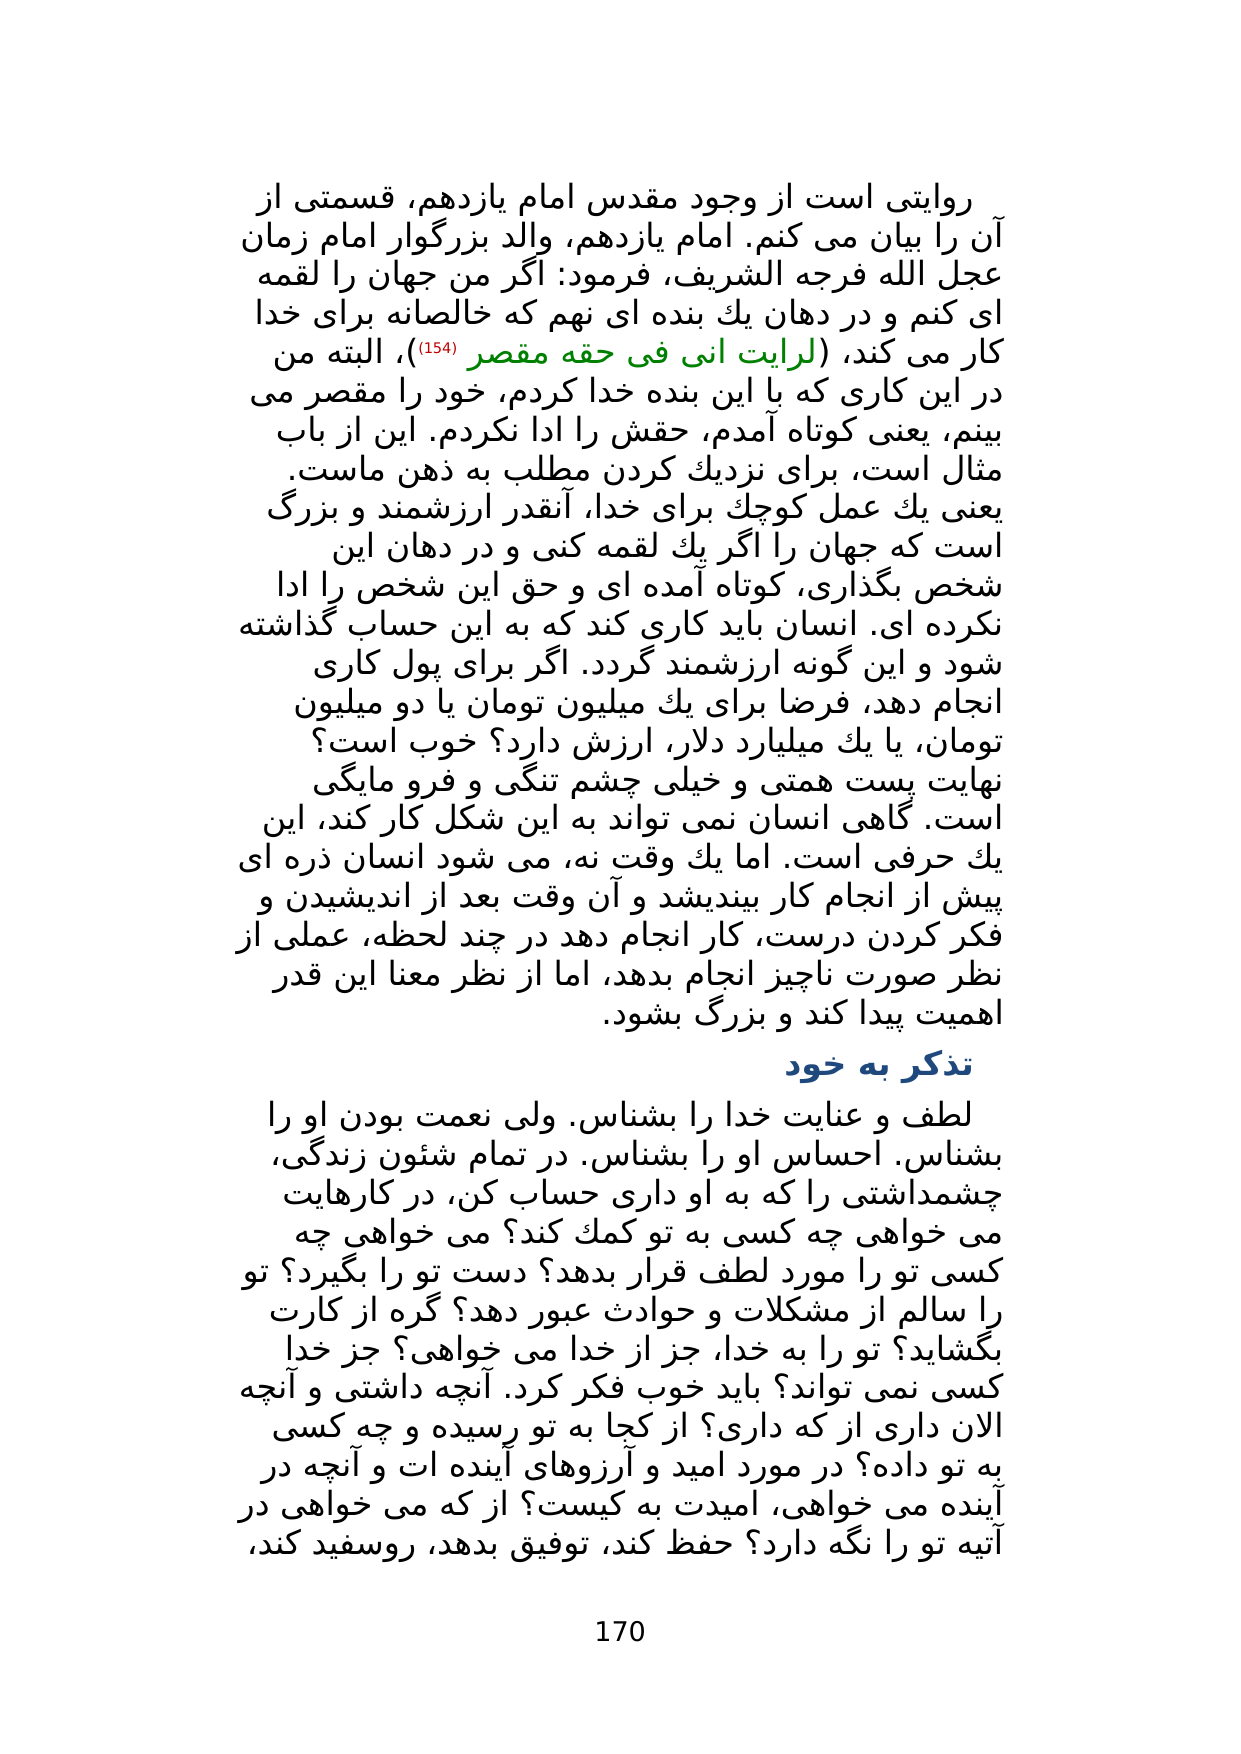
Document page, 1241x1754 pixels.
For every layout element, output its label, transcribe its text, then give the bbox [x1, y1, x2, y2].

subtitle تذكر به خود [236, 1044, 1004, 1083]
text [236, 1096, 1004, 1562]
text روايتى است از وجود مقدس امام يازدهم، قسمتى از آن را بيان مى كنم. امام يازدهم، والد بزرگوار امام زمان عجل الله فرجه الشريف، فرمود: اگر من جهان را لقمه اى كنم و در دهان يك بنده اى نهم كه خالصانه براى خدا كار مى كند، (لرايت انى فى حقه مقصر (154))، البته من در اين كارى كه با اين بنده خدا كردم، خود را مقصر مى بينم، يعنى كوتاه آمدم، حقش را ادا نكردم. اين از باب مثال است، براى نزديك كردن مطلب به ذهن ماست. يعنى يك عمل كوچك براى خدا، آنقدر ارزشمند و بزرگ است كه جهان را اگر يك لقمه كنى و در دهان اين شخص بگذارى، كوتاه آمده اى و حق اين شخص را ادا نكرده اى. انسان بايد كارى كند كه به اين حساب گذاشته شود و اين گونه ارزشمند گردد. اگر براى پول كارى انجام دهد، فرضا براى يك ميليون تومان يا دو ميليون تومان، يا يك ميليارد دلار، ارزش دارد؟ خوب است؟ نهايت پست همتى و خيلى چشم تنگى و فرو مايگى است. گاهى انسان نمى تواند به اين شكل كار كند، اين يك حرفى است. اما يك وقت نه، مى شود انسان ذره اى پيش از انجام كار بينديشد و آن وقت بعد از انديشيدن و فكر كردن درست، كار انجام دهد در چند لحظه، عملى از نظر صورت ناچيز انجام بدهد، اما از نظر معنا اين قدر اهميت پيدا كند و بزرگ بشود. [236, 177, 1004, 1032]
